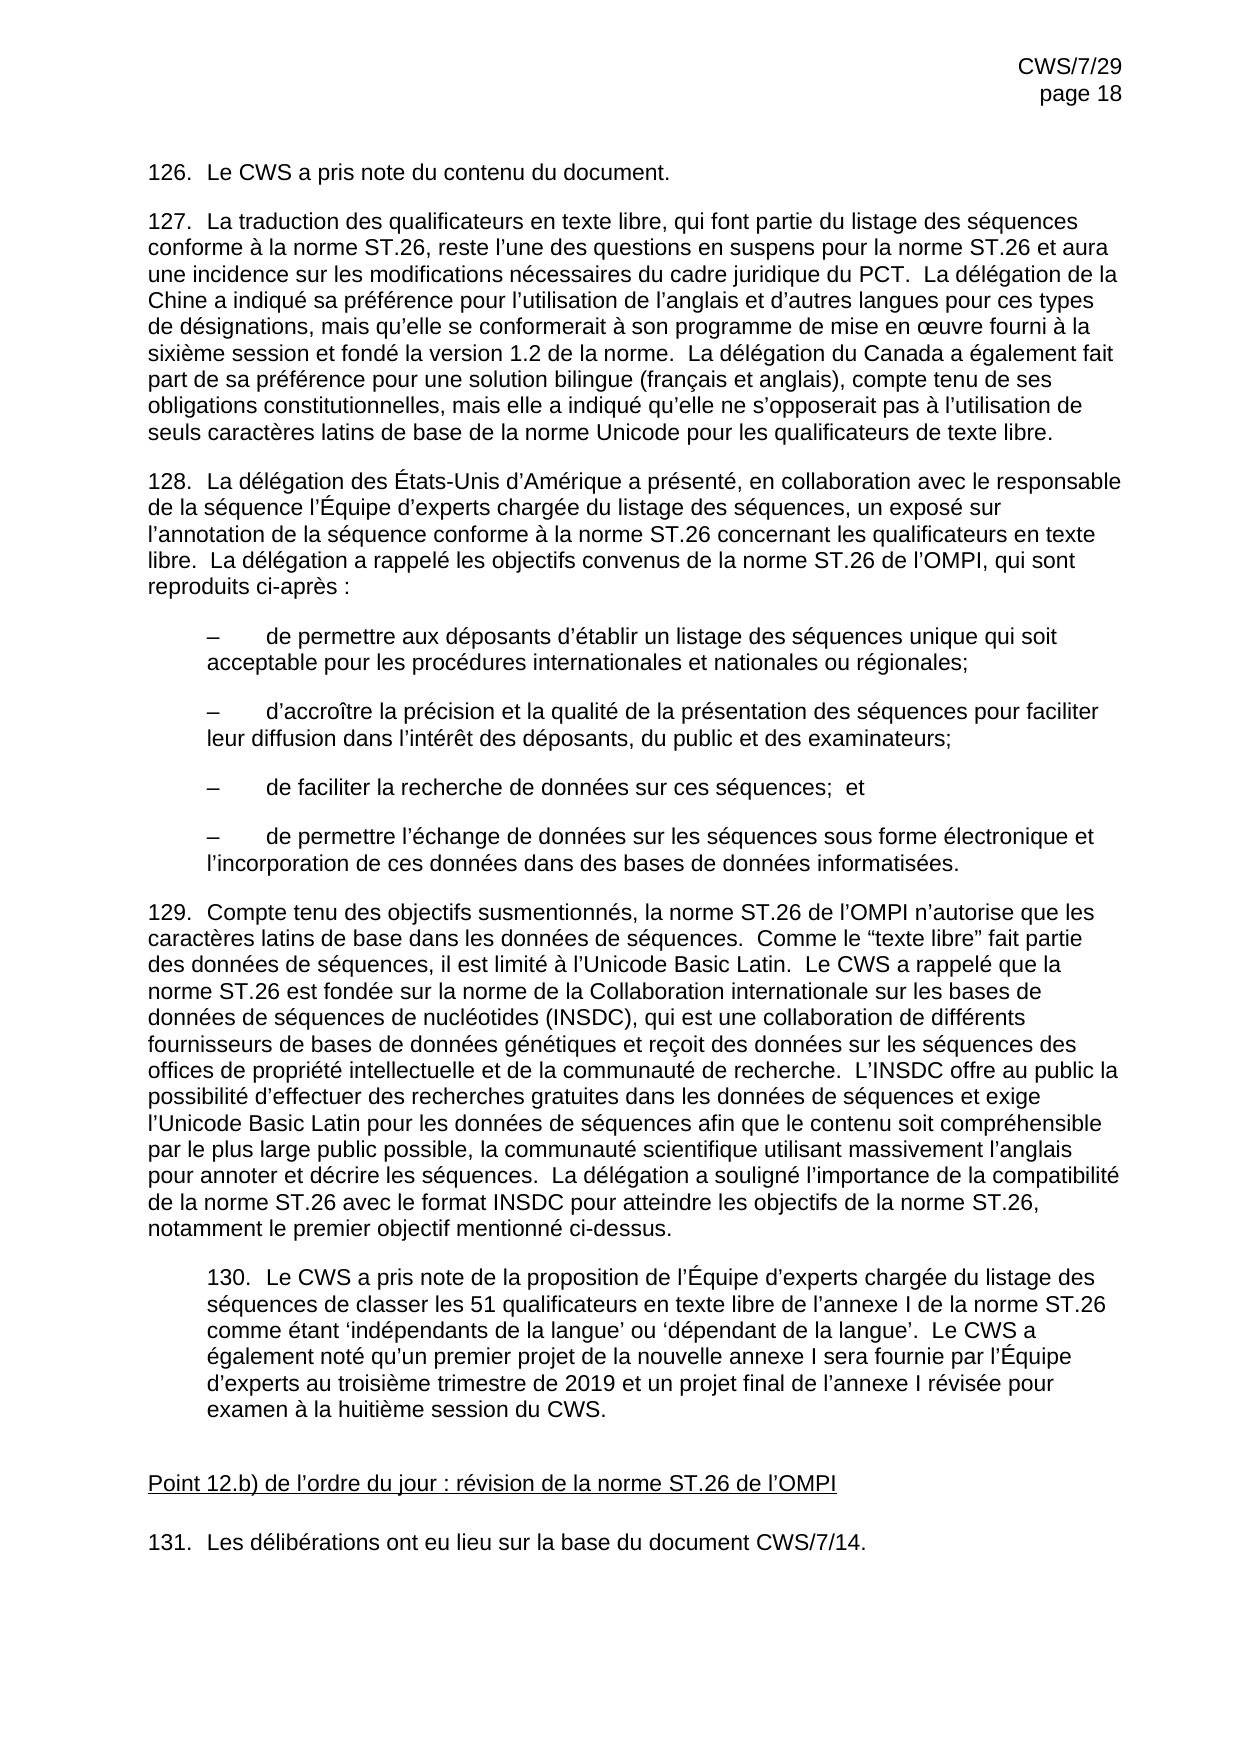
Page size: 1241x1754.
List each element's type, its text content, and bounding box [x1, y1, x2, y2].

text La délégation des États-Unis d’Amérique a présenté, en collaboration avec le responsable de la séquence l’Équipe d’experts chargée du listage des séquences, un exposé sur l’annotation de la séquence conforme à la norme ST.26 concernant les qualificateurs en texte libre. La délégation a rappelé les objectifs convenus de la norme ST.26 de l’OMPI, qui sont reproduits ci-après : [148, 468, 1122, 600]
list de permettre aux déposants d’établir un listage des séquences unique qui soit acceptable pour les procédures internationales et nationales ou régionales; [207, 623, 1122, 675]
text Les délibérations ont eu lieu sur la base du document CWS/7/14. [148, 1529, 1122, 1556]
text Compte tenu des objectifs susmentionnés, la norme ST.26 de l’OMPI n’autorise que les caractères latins de base dans les données de séquences. Comme le “texte libre” fait partie des données de séquences, il est limité à l’Unicode Basic Latin. Le CWS a rappelé que la norme ST.26 est fondée sur la norme de la Collaboration internationale sur les bases de données de séquences de nucléotides (INSDC), qui est une collaboration de différents fournisseurs de bases de données génétiques et reçoit des données sur les séquences des offices de propriété intellectuelle et de la communauté de recherche. L’INSDC offre au public la possibilité d’effectuer des recherches gratuites dans les données de séquences et exige l’Unicode Basic Latin pour les données de séquences afin que le contenu soit compréhensible par le plus large public possible, la communauté scientifique utilisant massivement l’anglais pour annoter et décrire les séquences. La délégation a souligné l’importance de la compatibilité de la norme ST.26 avec le format INSDC pour atteindre les objectifs de la norme ST.26, notamment le premier objectif mentionné ci-dessus. [148, 899, 1122, 1241]
subtitle Point 12.b) de l’ordre du jour : révision de la norme ST.26 de l’OMPI [148, 1470, 1122, 1497]
list d’accroître la précision et la qualité de la présentation des séquences pour faciliter leur diffusion dans l’intérêt des déposants, du public et des examinateurs; [207, 698, 1122, 751]
list de faciliter la recherche de données sur ces séquences; et [207, 774, 1122, 800]
text Le CWS a pris note de la proposition de l’Équipe d’experts chargée du listage des séquences de classer les 51 qualificateurs en texte libre de l’annexe I de la norme ST.26 comme étant ‘indépendants de la langue’ ou ‘dépendant de la langue’. Le CWS a également noté qu’un premier projet de la nouvelle annexe I sera fournie par l’Équipe d’experts au troisième trimestre de 2019 et un projet final de l’annexe I révisée pour examen à la huitième session du CWS. [207, 1264, 1122, 1422]
list de permettre l’échange de données sur les séquences sous forme électronique et l’incorporation de ces données dans des bases de données informatisées. [207, 823, 1122, 876]
text La traduction des qualificateurs en texte libre, qui font partie du listage des séquences conforme à la norme ST.26, reste l’une des questions en suspens pour la norme ST.26 et aura une incidence sur les modifications nécessaires du cadre juridique du PCT. La délégation de la Chine a indiqué sa préférence pour l’utilisation de l’anglais et d’autres langues pour ces types de désignations, mais qu’elle se conformerait à son programme de mise en œuvre fourni à la sixième session et fondé la version 1.2 de la norme. La délégation du Canada a également fait part de sa préférence pour une solution bilingue (français et anglais), compte tenu de ses obligations constitutionnelles, mais elle a indiqué qu’elle ne s’opposerait pas à l’utilisation de seuls caractères latins de base de la norme Unicode pour les qualificateurs de texte libre. [148, 208, 1122, 445]
text Le CWS a pris note du contenu du document. [148, 158, 1122, 185]
